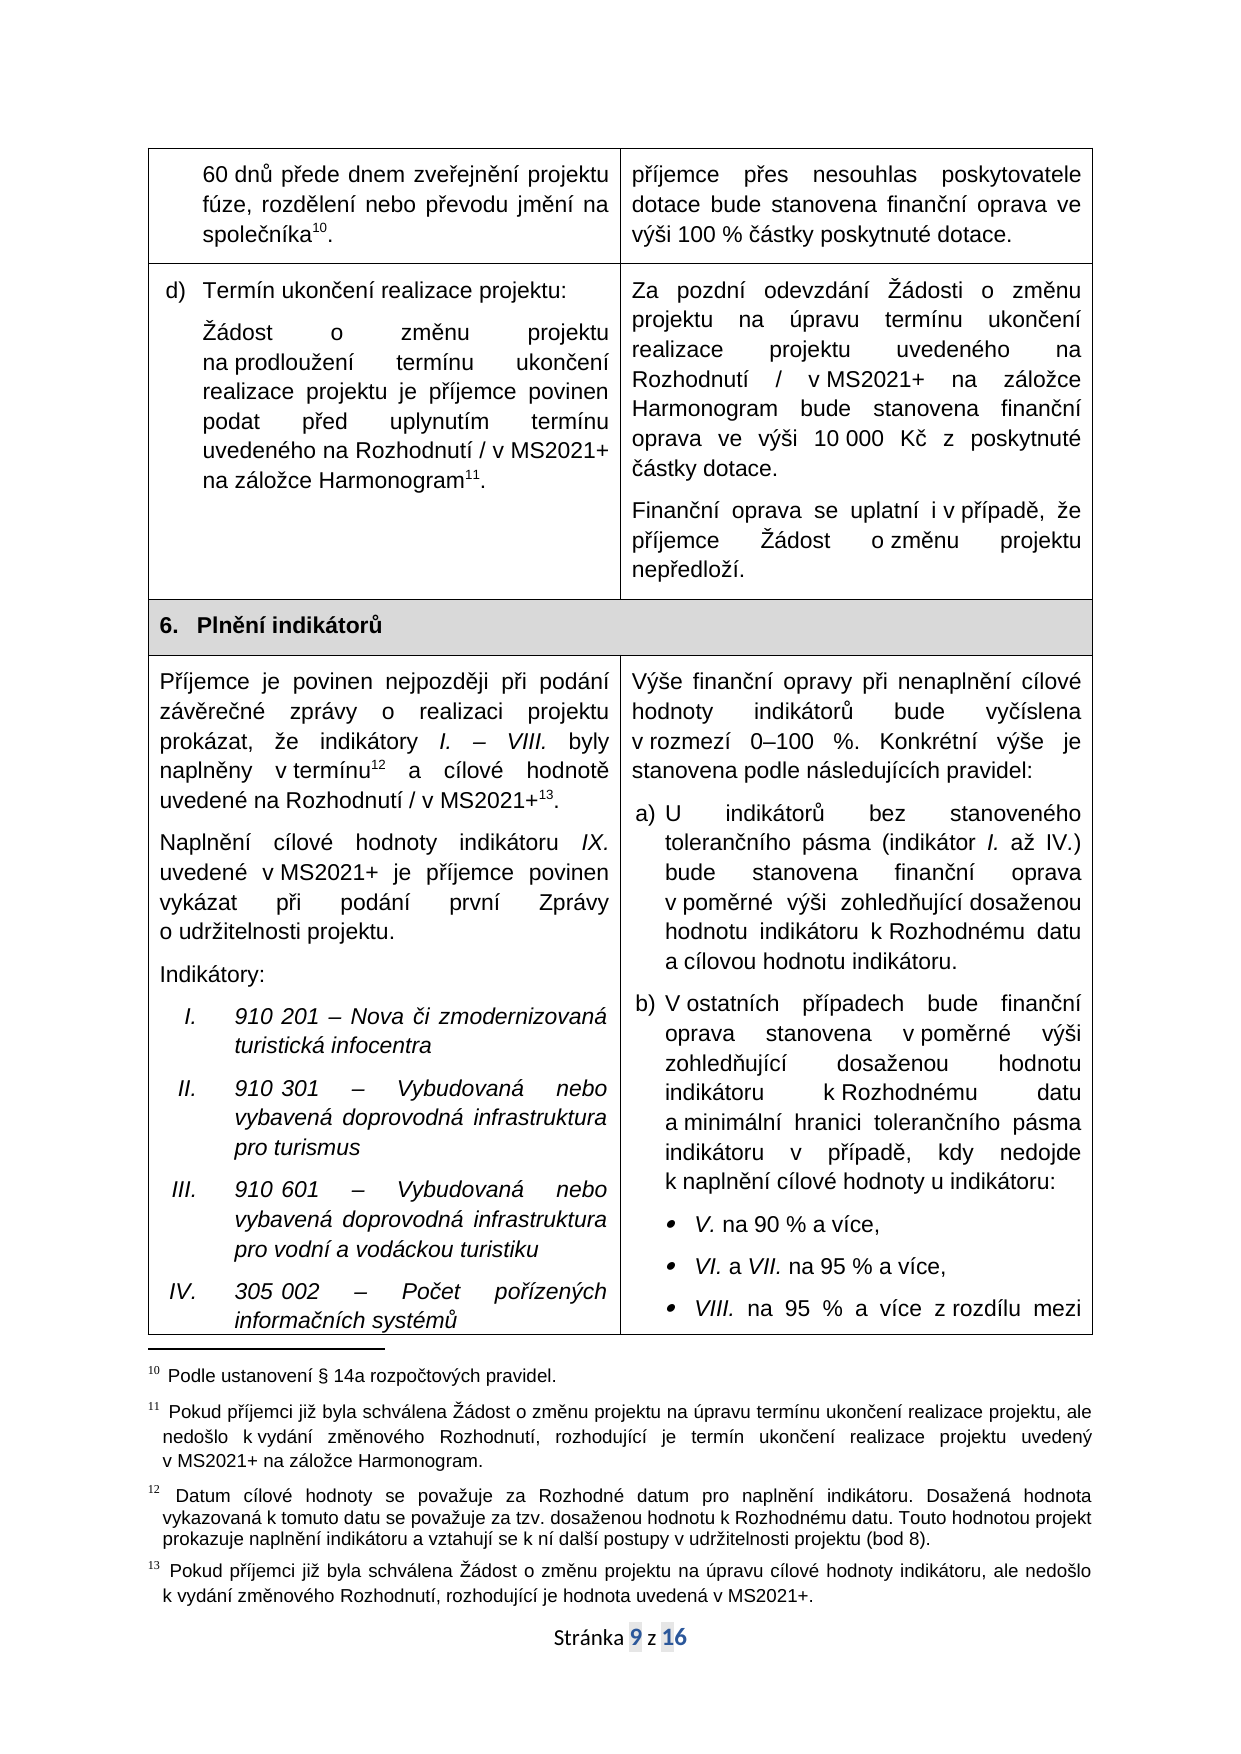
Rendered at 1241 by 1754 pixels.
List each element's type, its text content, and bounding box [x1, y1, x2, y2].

table_cell Za pozdní odevzdání Žádosti o změnu projektu na úpravu termínu ukončení realizace projektu uvedeného na Rozhodnutí / v MS2021+ na záložce Harmonogram bude stanovena finanční oprava ve výši 10 000 Kč z poskytnuté částky dotace. Finanční oprava se uplatní i v případě, že příjemce Žádost o změnu projektu nepředloží. [621, 264, 1092, 599]
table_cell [621, 656, 1092, 1334]
table_cell Termín ukončení realizace projektu: Žádost o změnu projektu na prodloužení termínu ukončení realizace projektu je příjemce povinen podat před uplynutím termínu uvedeného na Rozhodnutí / v MS2021+ na záložce Harmonogram. [149, 264, 620, 599]
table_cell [149, 656, 620, 1334]
table_cell Jestliže příjemce, který má právní formu obchodní společnosti nebo družstva, se chce zúčastnit fúze či rozdělení jako zanikající obchodní společnost nebo družstvo nebo převodu jmění na společníka, a má zájem, aby na právního nástupce přešly práva a povinnosti z Rozhodnutí, musí požádat formou Žádosti o změnu projektu o souhlas s přechodem práv a povinností z Rozhodnutí nejpozději 60 dnů přede dnem zveřejnění projektu fúze, rozdělení nebo převodu jmění na společníka. [149, 149, 620, 263]
table_cell Plnění indikátorů [149, 600, 1092, 655]
table_cell Za pozdní odevzdání Žádosti o změnu projektu bude stanovena finanční oprava ve výši 10 000 Kč z poskytnuté částky dotace. Finanční oprava se uplatní i v případě, že příjemce Žádost o změnu projektu nepředloží nebo Žádost o změnu projektu není možné schválit ani po 30 pracovních dnech na straně příjemce (bez ohledu na počet vrácení k dopracování). V případě provedení změny v osobě příjemce přes nesouhlas poskytovatele dotace bude stanovena finanční oprava ve výši 100 % částky poskytnuté dotace. [621, 149, 1092, 263]
